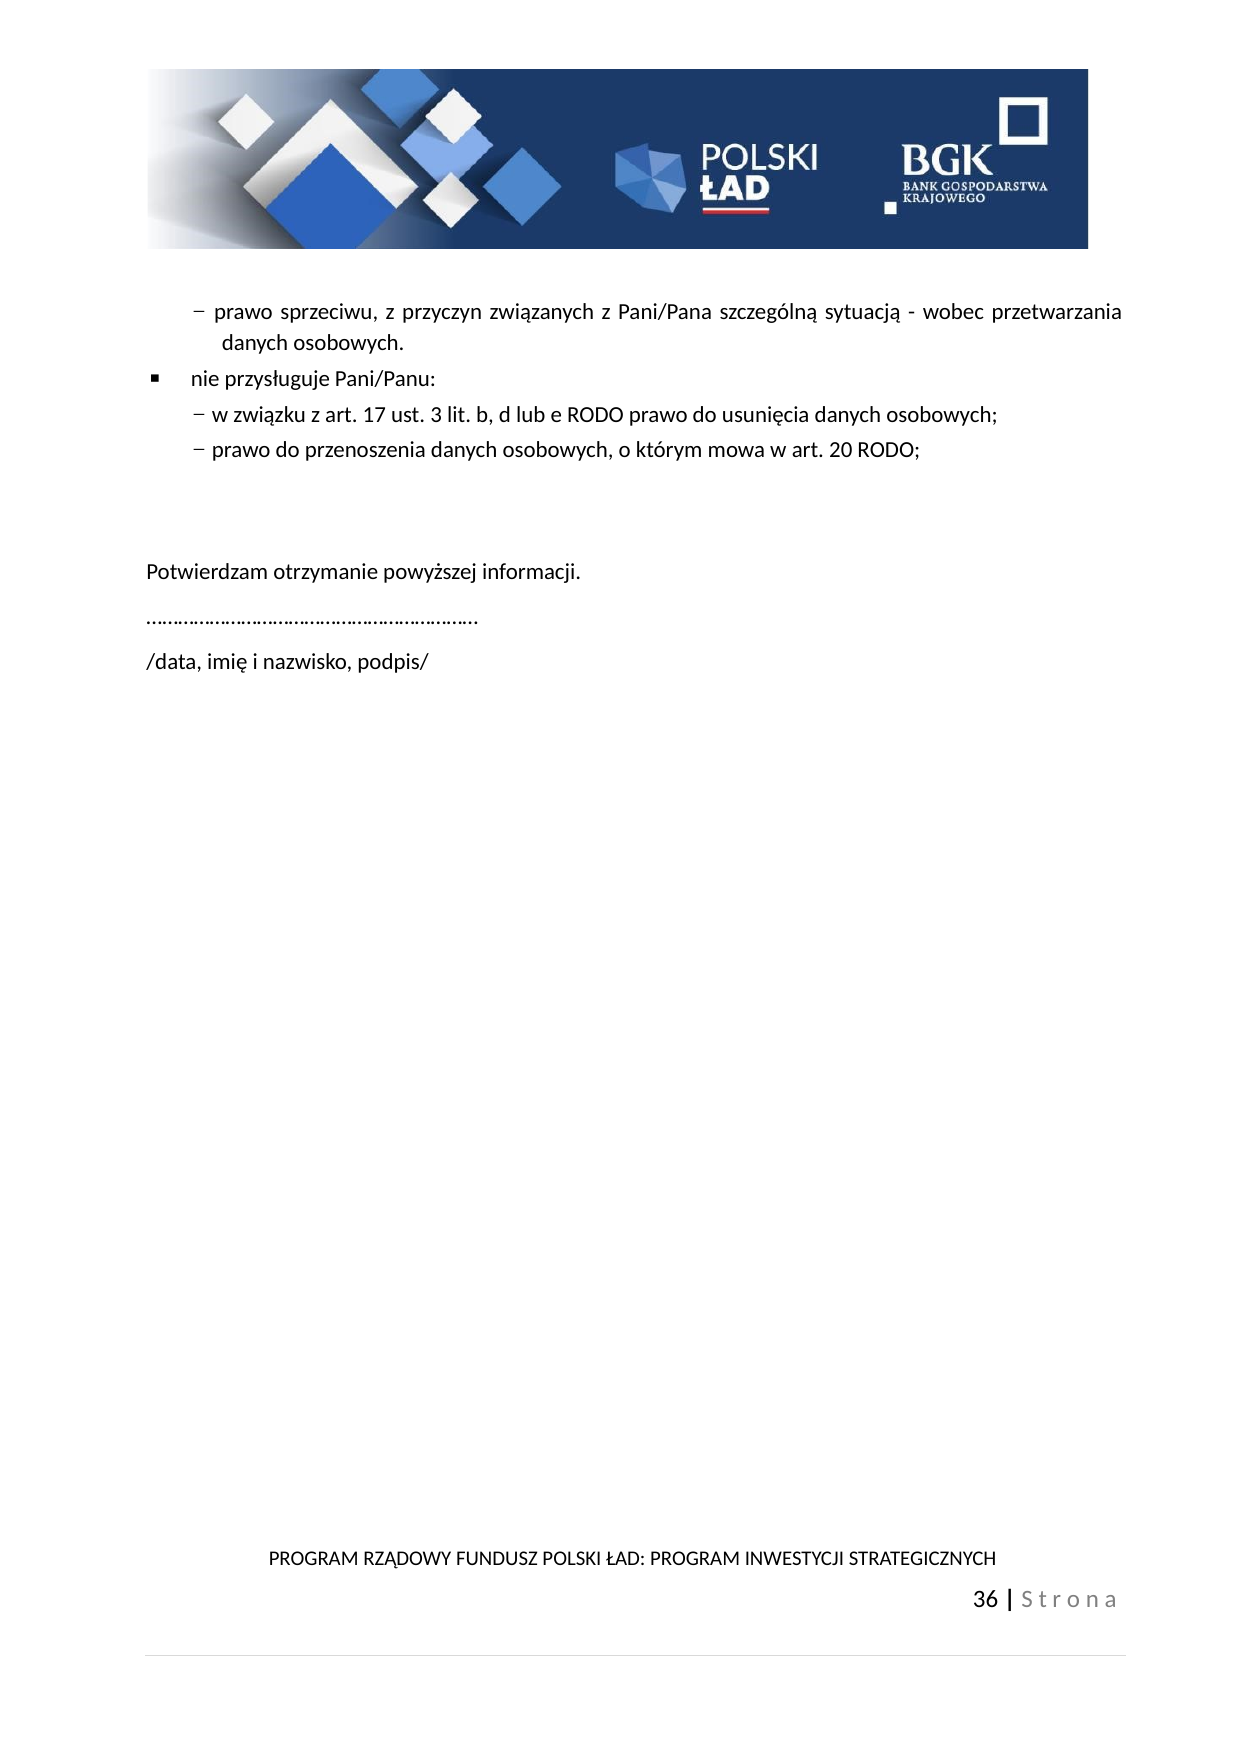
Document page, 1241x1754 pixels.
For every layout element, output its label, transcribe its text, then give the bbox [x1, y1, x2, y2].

list nie przysługuje Pani/Panu: [146, 364, 1123, 392]
text ……………………………………………………… [146, 602, 1123, 630]
text Potwierdzam otrzymanie powyższej informacji. [146, 557, 1123, 585]
text /data, imię i nazwisko, podpis/ [146, 647, 1123, 675]
text − prawo sprzeciwu, z przyczyn związanych z Pani/Pana szczególną sytuacją - wobec przetwarzania danych osobowych. [192, 297, 1123, 356]
picture [147, 69, 1089, 249]
text − prawo do przenoszenia danych osobowych, o którym mowa w art. 20 RODO; [192, 435, 1123, 463]
text − w związku z art. 17 ust. 3 lit. b, d lub e RODO prawo do usunięcia danych osobowych; [192, 400, 1123, 428]
